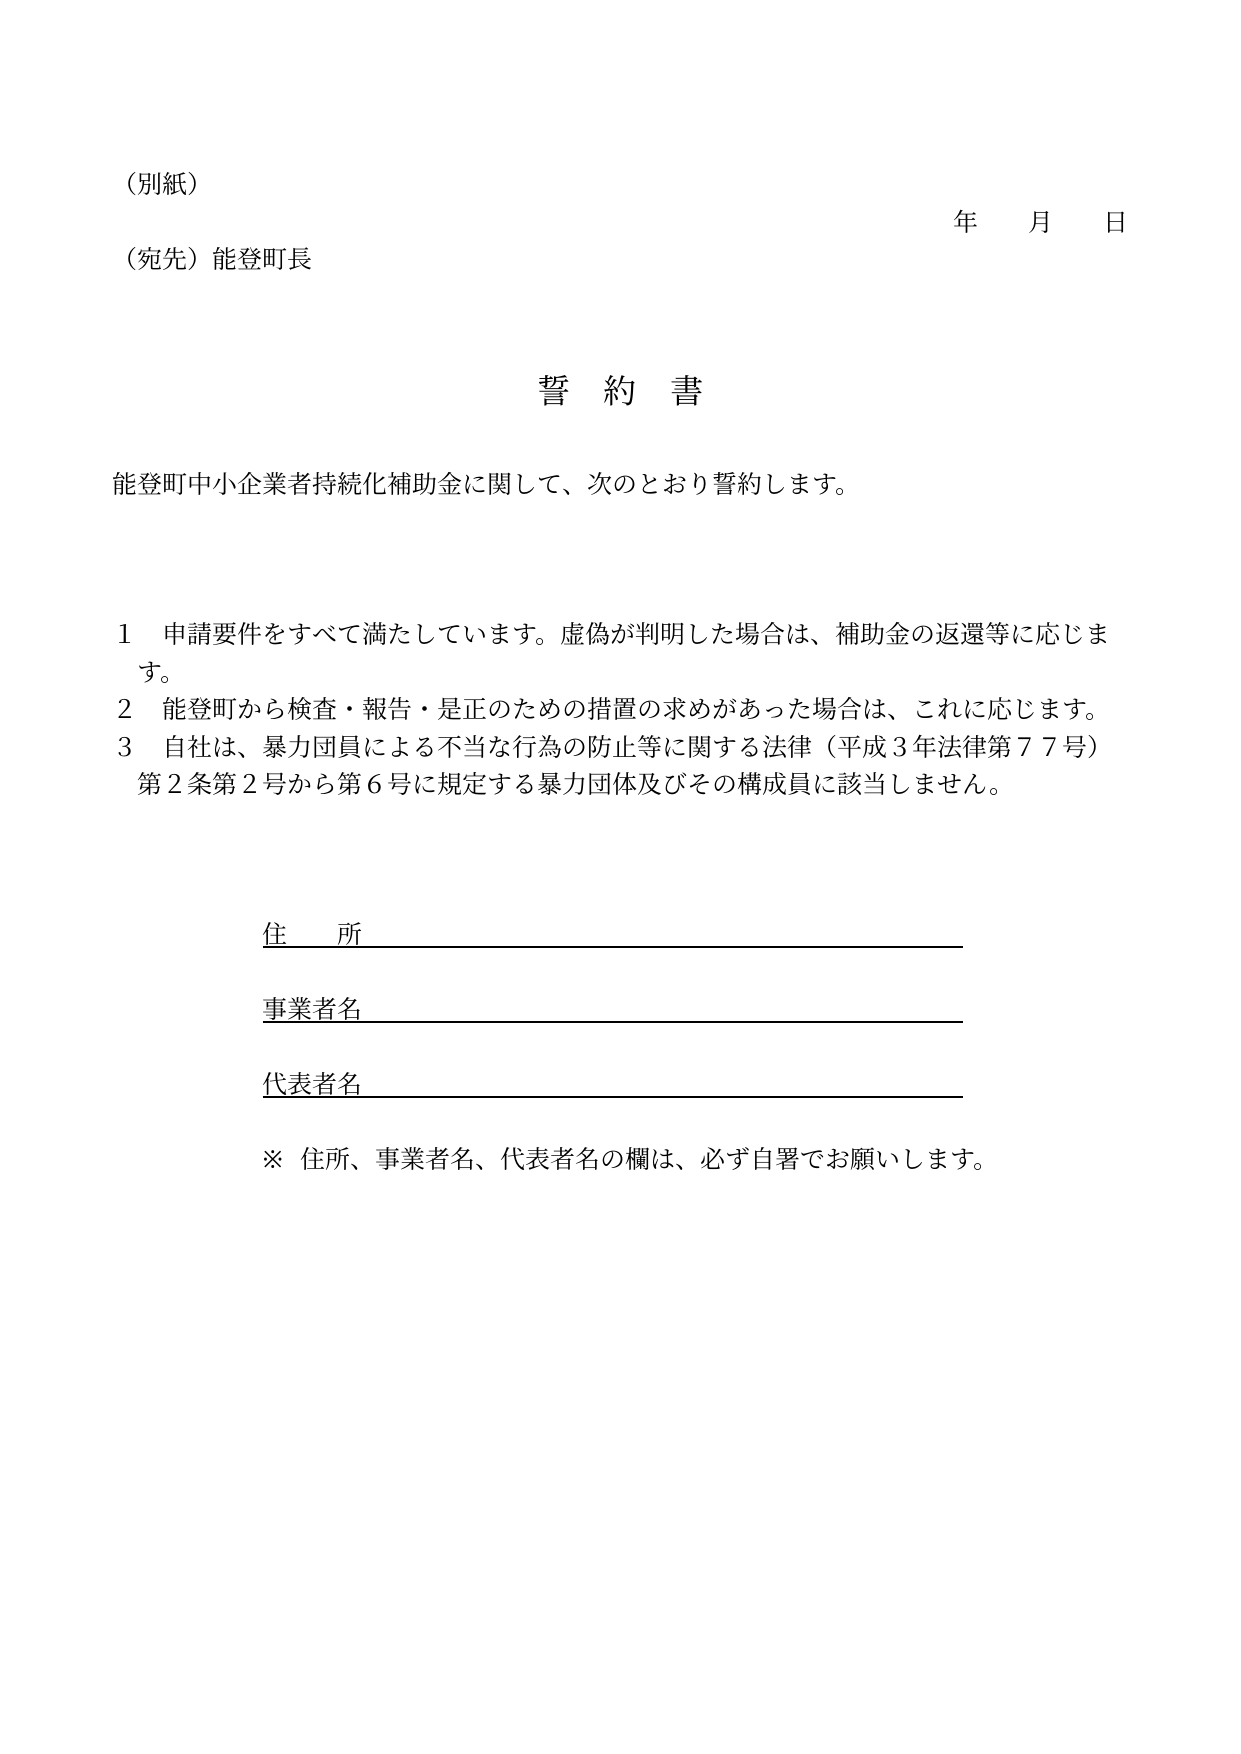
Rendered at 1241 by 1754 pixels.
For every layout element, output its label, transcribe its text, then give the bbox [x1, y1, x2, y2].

text 年 月 日 [112, 202, 1128, 239]
text ３ 自社は、暴力団員による不当な行為の防止等に関する法律（平成３年法律第７７号）第２条第２号から第６号に規定する暴力団体及びその構成員に該当しません。 [112, 727, 1128, 802]
list 住所、事業者名、代表者名の欄は、必ず自署でお願いします。 [262, 1139, 1128, 1177]
text （宛先）能登町長 [112, 239, 1128, 277]
text 事業者名 [112, 989, 1128, 1027]
text 住 所 [112, 914, 1128, 952]
text 能登町中小企業者持続化補助金に関して、次のとおり誓約します。 [112, 464, 1128, 502]
text １ 申請要件をすべて満たしています。虚偽が判明した場合は、補助金の返還等に応じます。 [112, 614, 1128, 689]
text ２ 能登町から検査・報告・是正のための措置の求めがあった場合は、これに応じます。 [112, 689, 1128, 727]
text （別紙） [112, 164, 1128, 202]
text 誓 約 書 [112, 352, 1128, 427]
text 代表者名 [112, 1064, 1128, 1102]
